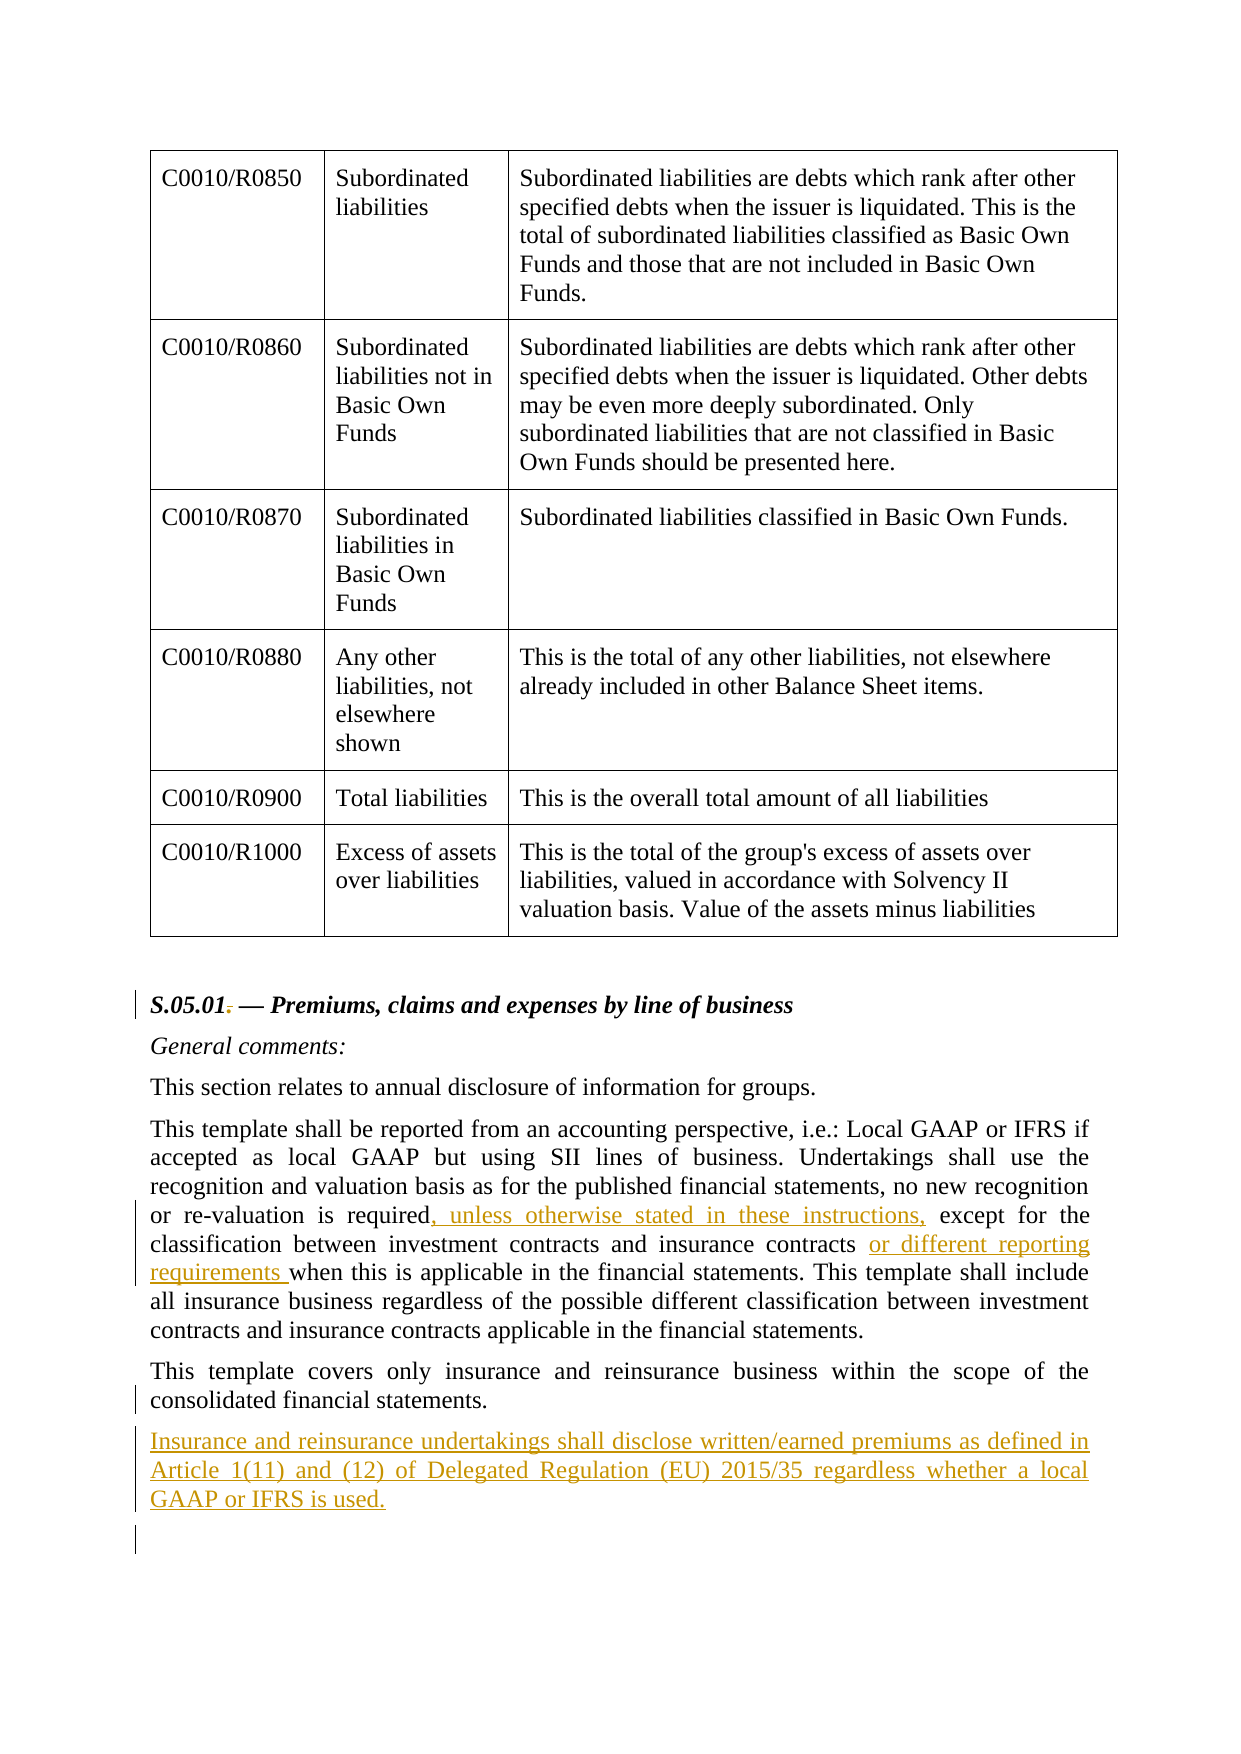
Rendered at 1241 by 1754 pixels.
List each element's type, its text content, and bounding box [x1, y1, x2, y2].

table_cell Subordinated liabilities [325, 151, 508, 319]
table_cell C0010/R0850 [151, 151, 324, 319]
table_cell Subordinated liabilities classified in Basic Own Funds. [509, 490, 1117, 629]
text This template shall be reported from an accounting perspective, i.e.: Local GAAP or IFRS if accepted as local GAAP but using SII lines of business. Undertakings shall use the recognition and valuation basis as for the published financial statements, no new recognition or re-valuation is required except for the classification between investment contracts and insurance contracts when this is applicable in the financial statements. This template shall include all insurance business regardless of the possible different classification between investment contracts and insurance contracts applicable in the financial statements. [150, 1114, 1090, 1344]
table_cell Total liabilities [325, 771, 508, 824]
table_cell Any other liabilities, not elsewhere shown [325, 630, 508, 769]
text General comments: [150, 1031, 1090, 1060]
table_cell Subordinated liabilities are debts which rank after other specified debts when the issuer is liquidated. This is the total of subordinated liabilities classified as Basic Own Funds and those that are not included in Basic Own Funds. [509, 151, 1117, 319]
table_cell This is the overall total amount of all liabilities [509, 771, 1117, 824]
table_cell C0010/R0900 [151, 771, 324, 824]
table_cell This is the total of any other liabilities, not elsewhere already included in other Balance Sheet items. [509, 630, 1117, 769]
table_cell C0010/R0870 [151, 490, 324, 629]
table_cell Excess of assets over liabilities [325, 825, 508, 936]
text This template covers only insurance and reinsurance business within the scope of the consolidated financial statements. [150, 1356, 1090, 1414]
table_cell C0010/R0880 [151, 630, 324, 769]
table_cell C0010/R1000 [151, 825, 324, 936]
table_cell This is the total of the group's excess of assets over liabilities, valued in accordance with Solvency II valuation basis. Value of the assets minus liabilities [509, 825, 1117, 936]
table_cell Subordinated liabilities not in Basic Own Funds [325, 320, 508, 488]
text This section relates to annual disclosure of information for groups. [150, 1072, 1090, 1101]
table_cell Subordinated liabilities are debts which rank after other specified debts when the issuer is liquidated. Other debts may be even more deeply subordinated. Only subordinated liabilities that are not classified in Basic Own Funds should be presented here. [509, 320, 1117, 488]
table_cell C0010/R0860 [151, 320, 324, 488]
table_cell Subordinated liabilities in Basic Own Funds [325, 490, 508, 629]
subtitle S.05.01 — Premiums, claims and expenses by line of business [150, 990, 1090, 1019]
